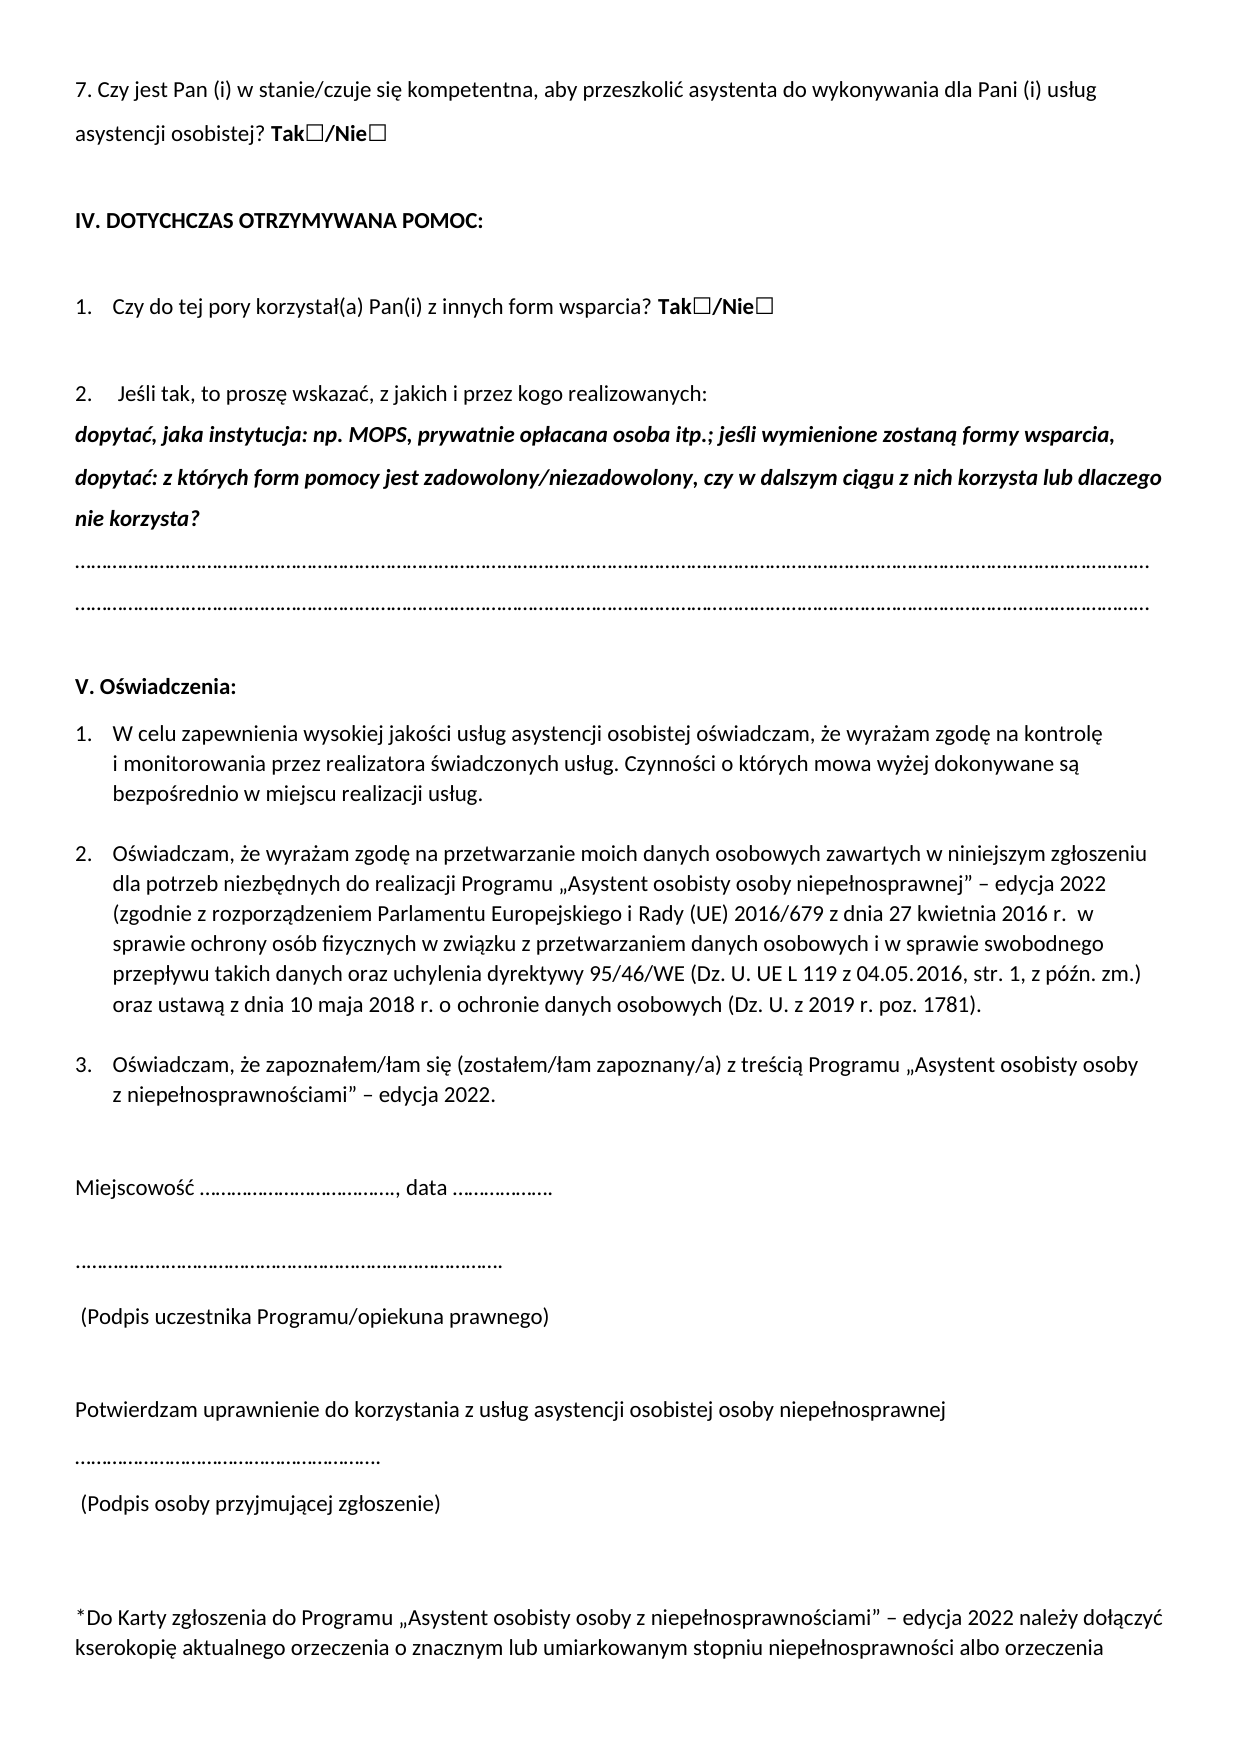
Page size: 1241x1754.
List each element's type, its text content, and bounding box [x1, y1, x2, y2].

text (Podpis osoby przyjmującej zgłoszenie) [75, 1489, 1165, 1517]
list Oświadczam, że wyrażam zgodę na przetwarzanie moich danych osobowych zawartych w niniejszym zgłoszeniu dla potrzeb niezbędnych do realizacji Programu „Asystent osobisty osoby niepełnosprawnej” – edycja 2022 (zgodnie z rozporządzeniem Parlamentu Europejskiego i Rady (UE) 2016/679 z dnia 27 kwietnia 2016 r. w sprawie ochrony osób fizycznych w związku z przetwarzaniem danych osobowych i w sprawie swobodnego przepływu takich danych oraz uchylenia dyrektywy 95/46/WE (Dz. U. UE L 119 z 04.05.2016, str. 1, z późn. zm.) oraz ustawą z dnia 10 maja 2018 r. o ochronie danych osobowych (Dz. U. z 2019 r. poz. 1781). [75, 839, 1165, 1018]
list Czy do tej pory korzystał(a) Pan(i) z innych form wsparcia? Tak/Nie [75, 290, 1165, 321]
list Oświadczam, że zapoznałem/łam się (zostałem/łam zapoznany/a) z treścią Programu „Asystent osobisty osoby z niepełnosprawnościami” – edycja 2022. [75, 1050, 1165, 1108]
text Potwierdzam uprawnienie do korzystania z usług asystencji osobistej osoby niepełnosprawnej [75, 1395, 1165, 1423]
text dopytać, jaka instytucja: np. MOPS, prywatnie opłacana osoba itp.; jeśli wymienione zostaną formy wsparcia, dopytać: z których form pomocy jest zadowolony/niezadowolony, czy w dalszym ciągu z nich korzysta lub dlaczego nie korzysta? [75, 421, 1165, 533]
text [75, 1603, 1165, 1661]
text IV. DOTYCHCZAS OTRZYMYWANA POMOC: [75, 206, 1165, 234]
list W celu zapewnienia wysokiej jakości usług asystencji osobistej oświadczam, że wyrażam zgodę na kontrolę i monitorowania przez realizatora świadczonych usług. Czynności o których mowa wyżej dokonywane są bezpośrednio w miejscu realizacji usług. [75, 719, 1165, 807]
text ………………………………………………………………………………………………………………………………………………………………………………………………………………………………………………………………………………………………………………………………………………………………………… [75, 547, 1165, 617]
text Miejscowość ………………………………., data ………………. [75, 1173, 1165, 1201]
text ..……………………………………………………………………. [75, 1246, 1165, 1274]
text V. Oświadczenia: [75, 672, 1165, 701]
text 7. Czy jest Pan (i) w stanie/czuje się kompetentna, aby przeszkolić asystenta do wykonywania dla Pani (i) usług asystencji osobistej? Tak/Nie [75, 75, 1165, 148]
text …………………………………………………. [75, 1442, 1165, 1470]
text (Podpis uczestnika Programu/opiekuna prawnego) [75, 1302, 1165, 1330]
list Jeśli tak, to proszę wskazać, z jakich i przez kogo realizowanych: [75, 379, 1165, 407]
